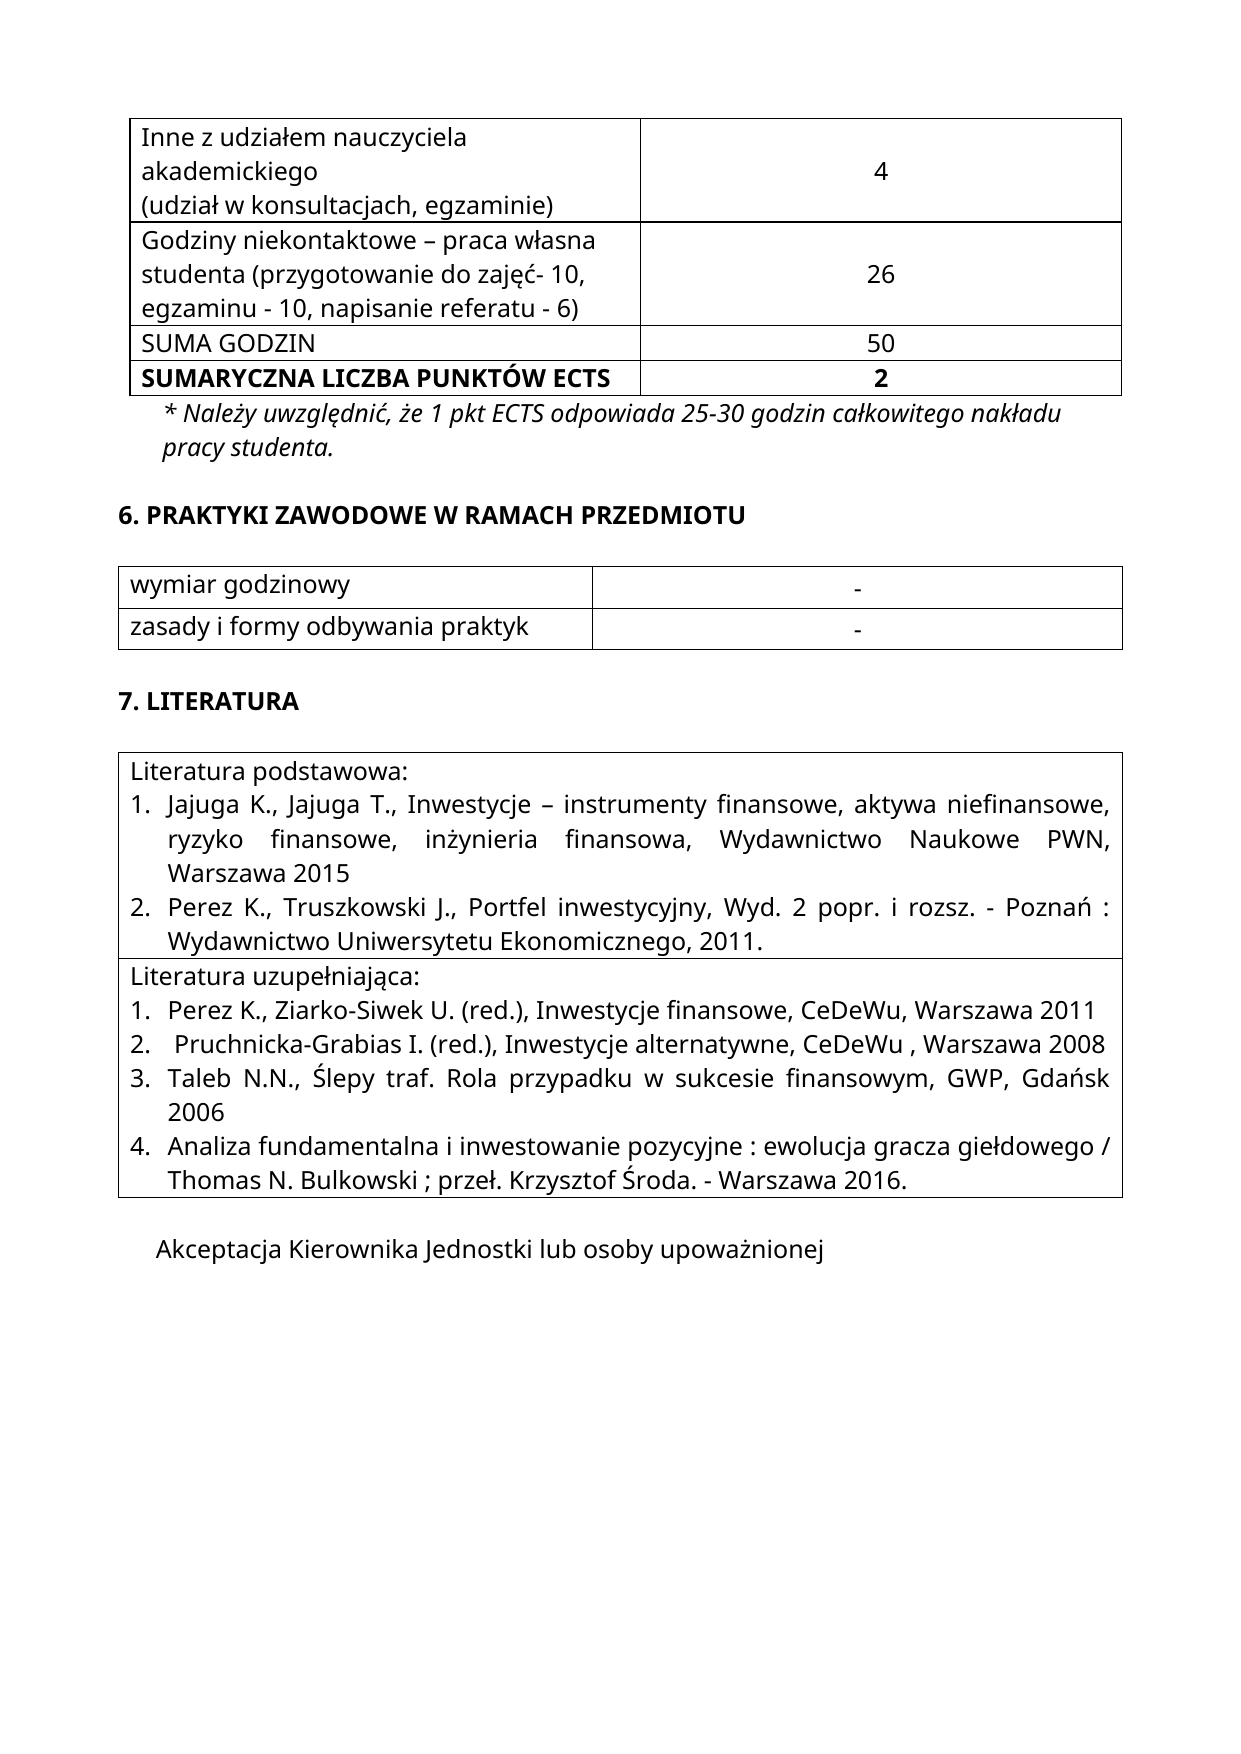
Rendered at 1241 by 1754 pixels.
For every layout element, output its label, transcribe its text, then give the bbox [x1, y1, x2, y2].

table_cell 26 [641, 223, 1121, 324]
table_cell Inne z udziałem nauczyciela akademickiego (udział w konsultacjach, egzaminie) [131, 119, 640, 221]
text * Należy uwzględnić, że 1 pkt ECTS odpowiada 25-30 godzin całkowitego nakładu pracy studenta. [162, 396, 1122, 464]
table_header wymiar godzinowy [119, 567, 592, 607]
text Akceptacja Kierownika Jednostki lub osoby upoważnionej [156, 1232, 1122, 1266]
table_cell 2 [641, 361, 1121, 395]
table_cell zasady i formy odbywania praktyk [119, 609, 592, 649]
table_cell 4 [641, 119, 1121, 221]
table_header - [593, 567, 1122, 607]
table_cell 50 [641, 326, 1121, 360]
table_cell Literatura uzupełniająca: Perez K., Ziarko-Siwek U. (red.), Inwestycje finansowe, CeDeWu, Warszawa 2011 Pruchnicka-Grabias I. (red.), Inwestycje alternatywne, CeDeWu , Warszawa 2008 Taleb N.N., Ślepy traf. Rola przypadku w sukcesie finansowym, GWP, Gdańsk 2006 Analiza fundamentalna i inwestowanie pozycyjne : ewolucja gracza giełdowego / Thomas N. Bulkowski ; przeł. Krzysztof Środa. - Warszawa 2016. [119, 959, 1122, 1197]
table_cell SUMARYCZNA LICZBA PUNKTÓW ECTS [131, 361, 640, 395]
table_header Literatura podstawowa: Jajuga K., Jajuga T., Inwestycje – instrumenty finansowe, aktywa niefinansowe, ryzyko finansowe, inżynieria finansowa, Wydawnictwo Naukowe PWN, Warszawa 2015 Perez K., Truszkowski J., Portfel inwestycyjny, Wyd. 2 popr. i rozsz. - Poznań : Wydawnictwo Uniwersytetu Ekonomicznego, 2011. [119, 753, 1122, 957]
table_cell - [593, 609, 1122, 649]
text 6. PRAKTYKI ZAWODOWE W RAMACH PRZEDMIOTU [118, 498, 1122, 532]
table_cell SUMA GODZIN [131, 326, 640, 360]
table_cell Godziny niekontaktowe – praca własna studenta (przygotowanie do zajęć- 10, egzaminu - 10, napisanie referatu - 6) [131, 223, 640, 324]
text 7. LITERATURA [118, 684, 1122, 718]
